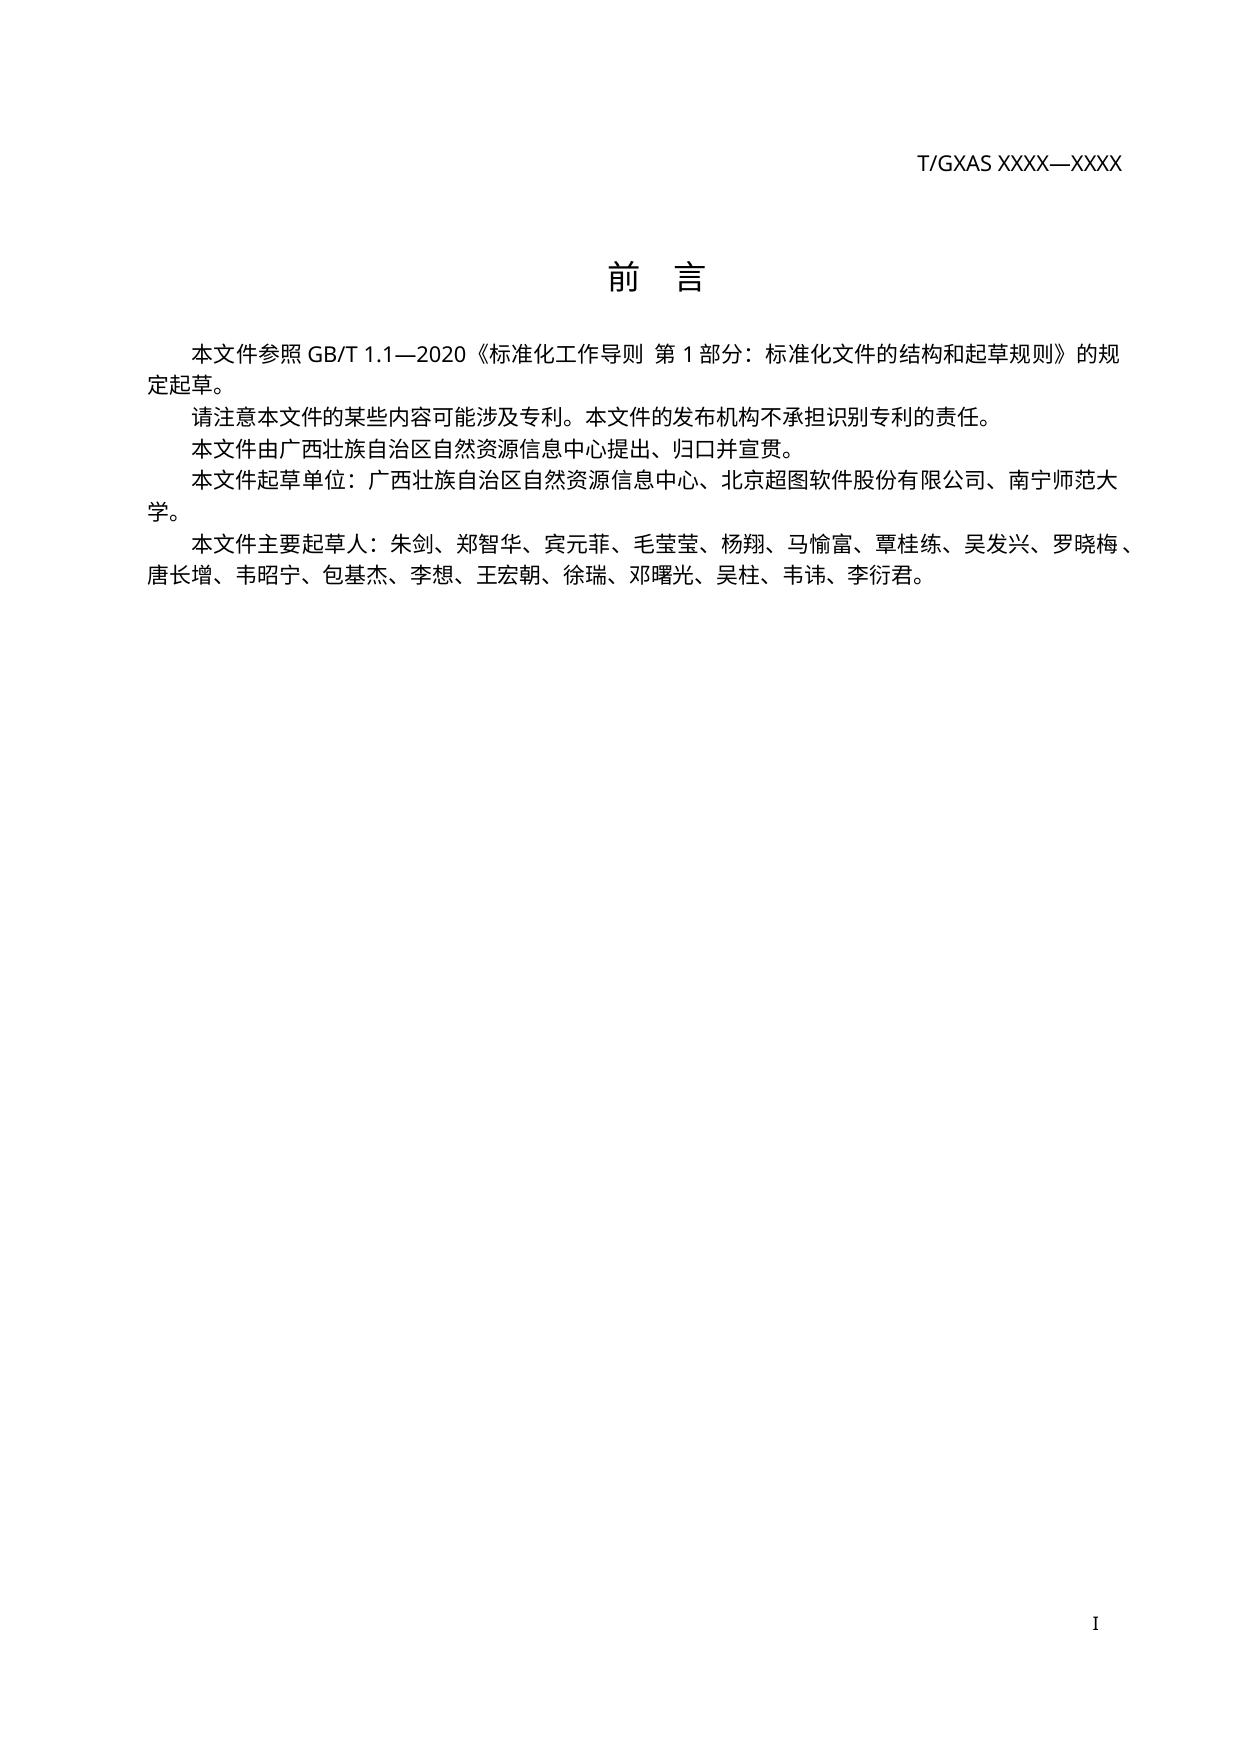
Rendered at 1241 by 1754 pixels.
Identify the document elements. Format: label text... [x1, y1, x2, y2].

text 本文件起草单位：广西壮族自治区自然资源信息中心、北京超图软件股份有限公司、南宁师范大学。 [148, 463, 1122, 527]
text 本文件主要起草人：朱剑、郑智华、宾元菲、毛莹莹、杨翔、马愉富、覃桂练、吴发兴、罗晓梅、唐长增、韦昭宁、包基杰、李想、王宏朝、徐瑞、邓曙光、吴柱、韦讳、李衍君。 [148, 527, 1122, 590]
text 请注意本文件的某些内容可能涉及专利。本文件的发布机构不承担识别专利的责任。 [148, 400, 1122, 432]
text 本文件由广西壮族自治区自然资源信息中心提出、归口并宣贯。 [148, 432, 1122, 463]
text 本文件参照GB/T 1.1—2020《标准化工作导则 第1部分：标准化文件的结构和起草规则》的规定起草。 [148, 337, 1122, 400]
text 前言 [148, 251, 1122, 299]
